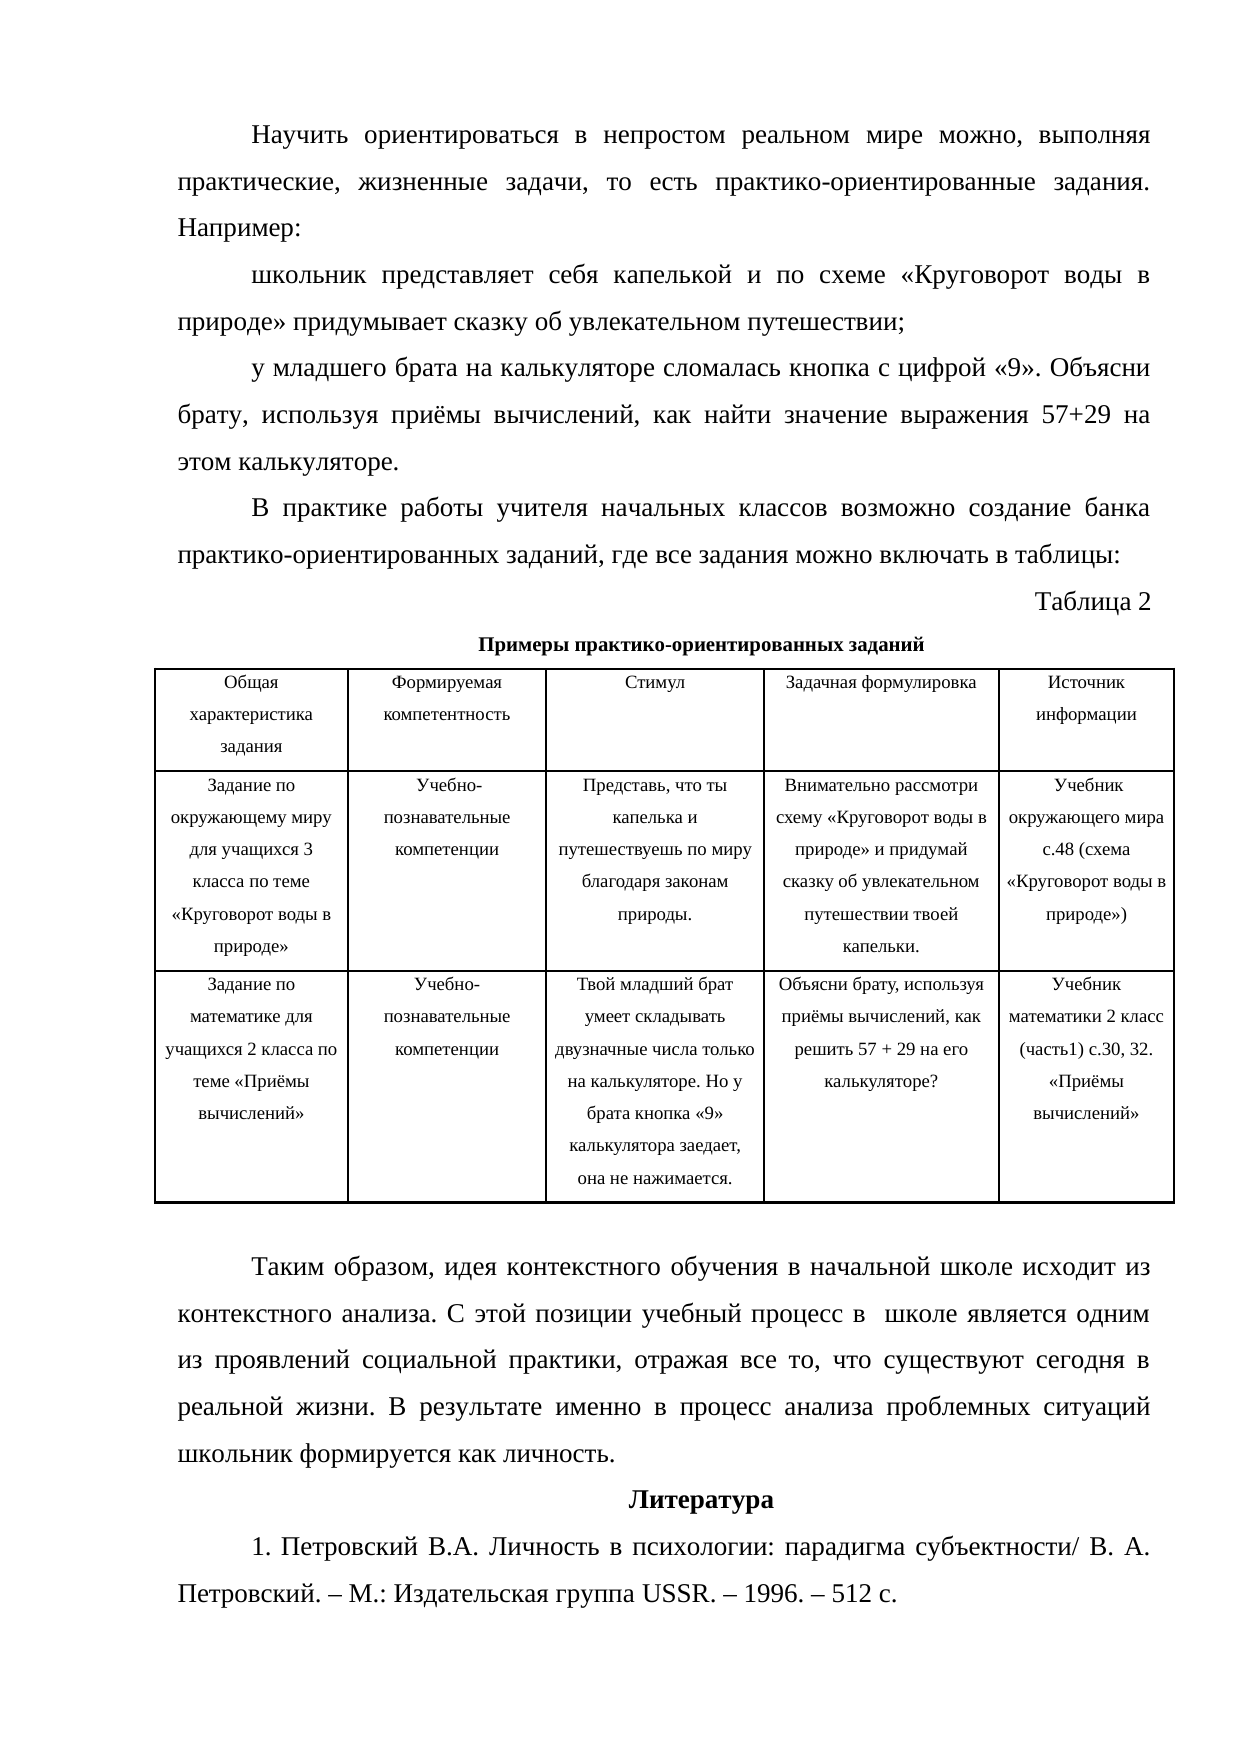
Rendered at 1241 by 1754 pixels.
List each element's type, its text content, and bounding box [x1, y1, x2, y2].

table_cell Задание по математике для учащихся 2 класса по теме «Приёмы вычислений» [156, 972, 347, 1201]
text Научить ориентироваться в непростом реальном мире можно, выполняя практические, жизненные задачи, то есть практико-ориентированные задания. Например: [177, 118, 1152, 243]
text у младшего брата на калькуляторе сломалась кнопка с цифрой «9». Объясни брату, используя приёмы вычислений, как найти значение выражения 57+29 на этом калькуляторе. [177, 351, 1152, 476]
table_header Источник информации [1000, 670, 1173, 770]
table_cell Учебно-познавательные компетенции [349, 772, 545, 969]
table_cell Учебник математики 2 класс (часть1) с.30, 32. «Приёмы вычислений» [1000, 972, 1173, 1201]
table_cell Учебник окружающего мира с.48 (схема «Круговорот воды в природе») [1000, 772, 1173, 969]
table_cell Объясни брату, используя приёмы вычислений, как решить 57 + 29 на его калькуляторе? [765, 972, 998, 1201]
table_cell Задание по окружающему миру для учащихся 3 класса по теме «Круговорот воды в природе» [156, 772, 347, 969]
text Литература [177, 1483, 1152, 1514]
table_cell Учебно-познавательные компетенции [349, 972, 545, 1201]
table_header Задачная формулировка [765, 670, 998, 770]
table_header Стимул [547, 670, 763, 770]
text школьник представляет себя капелькой и по схеме «Круговорот воды в природе» придумывает сказку об увлекательном путешествии; [177, 258, 1152, 336]
table_header Формируемая компетентность [349, 670, 545, 770]
table_header Общая характеристика задания [156, 670, 347, 770]
text Таблица 2 [177, 585, 1152, 616]
table_cell Представь, что ты капелька и путешествуешь по миру благодаря законам природы. [547, 772, 763, 969]
text Таким образом, идея контекстного обучения в начальной школе исходит из контекстного анализа. С этой позиции учебный процесс в школе является одним из проявлений социальной практики, отражая все то, что существуют сегодня в реальной жизни. В результате именно в процесс анализа проблемных ситуаций школьник формируется как личность. [177, 1250, 1152, 1468]
table_cell Твой младший брат умеет складывать двузначные числа только на калькуляторе. Но у брата кнопка «9» калькулятора заедает, она не нажимается. [547, 972, 763, 1201]
text Примеры практико-ориентированных заданий [177, 631, 1152, 656]
text В практике работы учителя начальных классов возможно создание банка практико-ориентированных заданий, где все задания можно включать в таблицы: [177, 491, 1152, 569]
list Петровский В.А. Личность в психологии: парадигма субъектности/ В. А. Петровский. – М.: Издательская группа USSR. – 1996. – 512 с. [177, 1530, 1152, 1608]
table_cell Внимательно рассмотри схему «Круговорот воды в природе» и придумай сказку об увлекательном путешествии твоей капельки. [765, 772, 998, 969]
